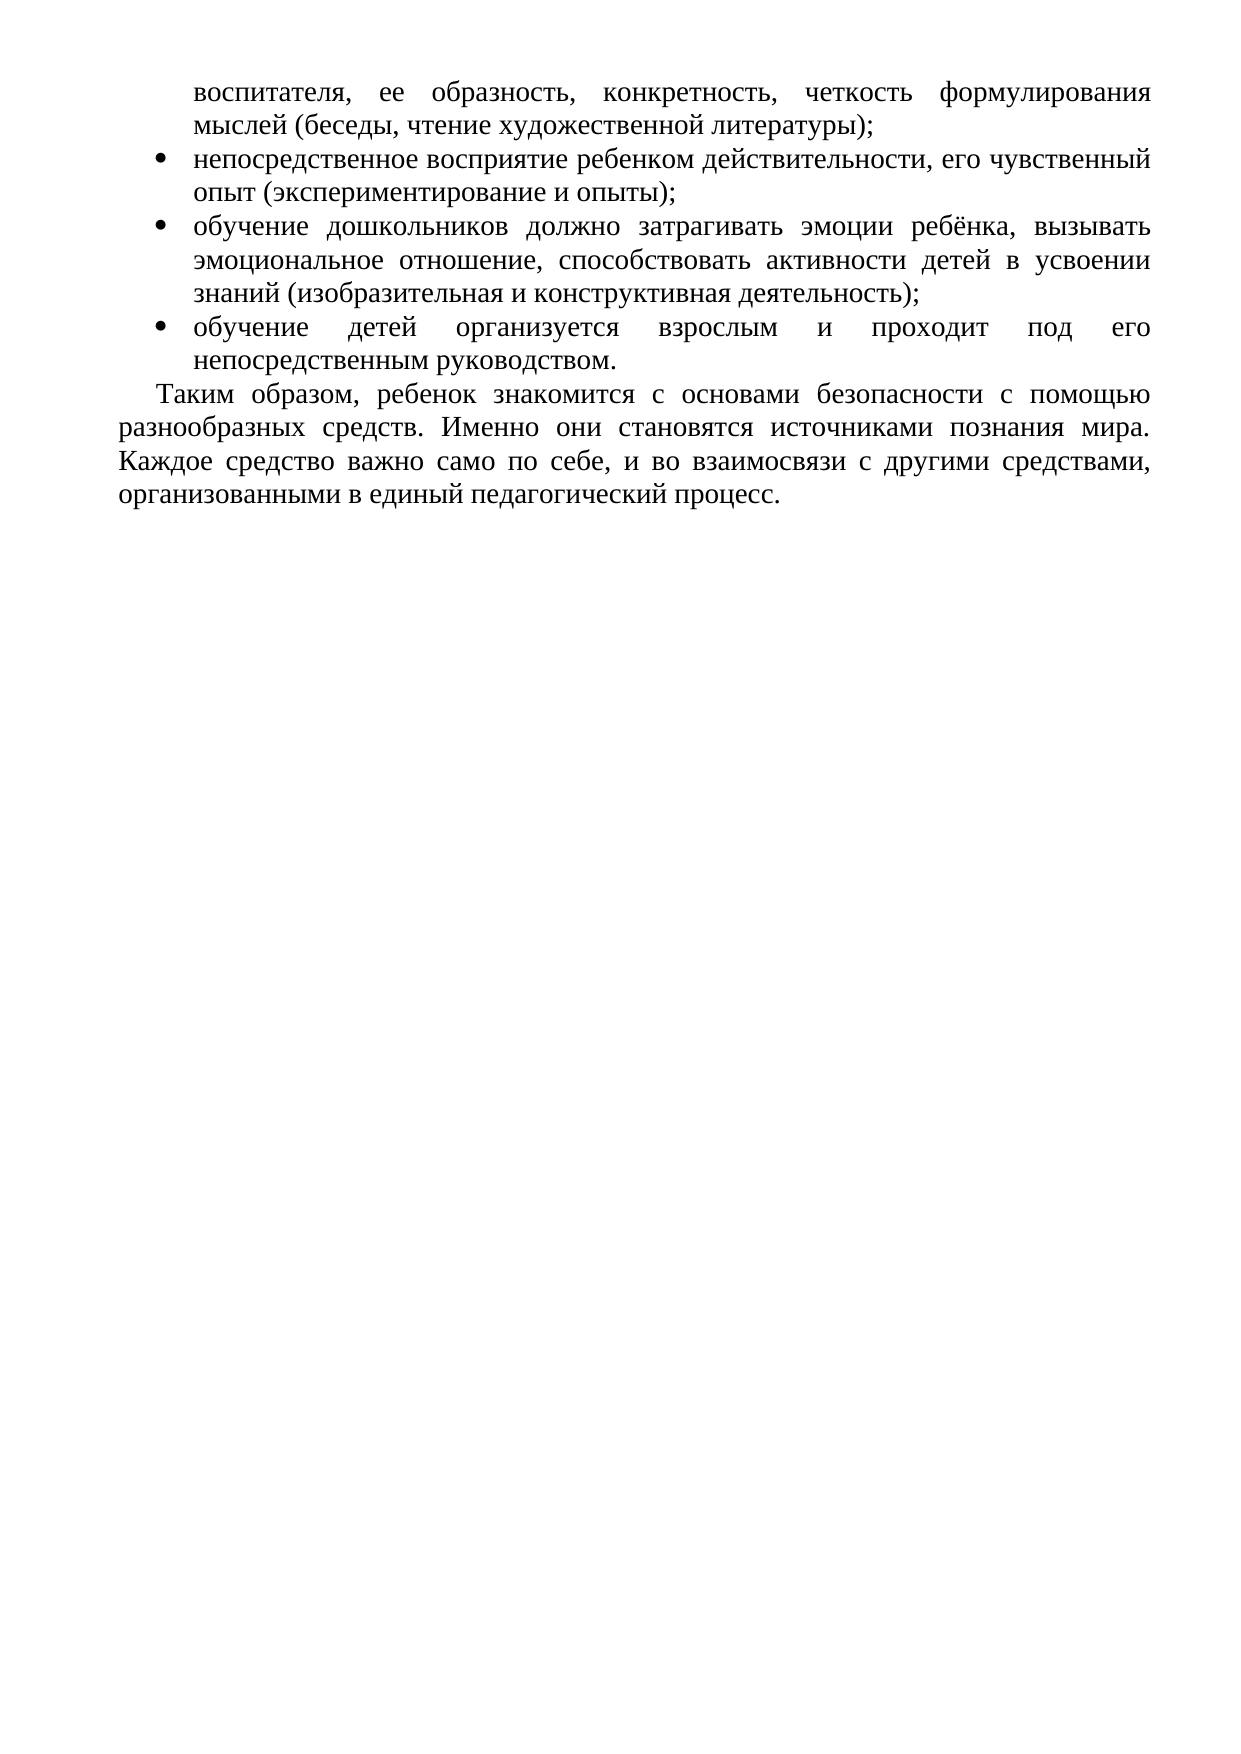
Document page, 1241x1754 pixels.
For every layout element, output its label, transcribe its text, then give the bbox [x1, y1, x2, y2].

list обучение детей организуется взрослым и проходит под его непосредственным руководством. [156, 309, 1152, 376]
list обучение дошкольников должно затрагивать эмоции ребёнка, вызывать эмоциональное отношение, способствовать активности детей в усвоении знаний (изобразительная и конструктивная деятельность); [156, 208, 1152, 309]
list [156, 74, 1152, 141]
text Таким образом, ребенок знакомится с основами безопасности с помощью разнообразных средств. Именно они становятся источниками познания мира. Каждое средство важно само по себе, и во взаимосвязи с другими средствами, организованными в единый педагогический процесс. [118, 376, 1152, 510]
list непосредственное восприятие ребенком действительности, его чувственный опыт (экспериментирование и опыты); [156, 141, 1152, 208]
